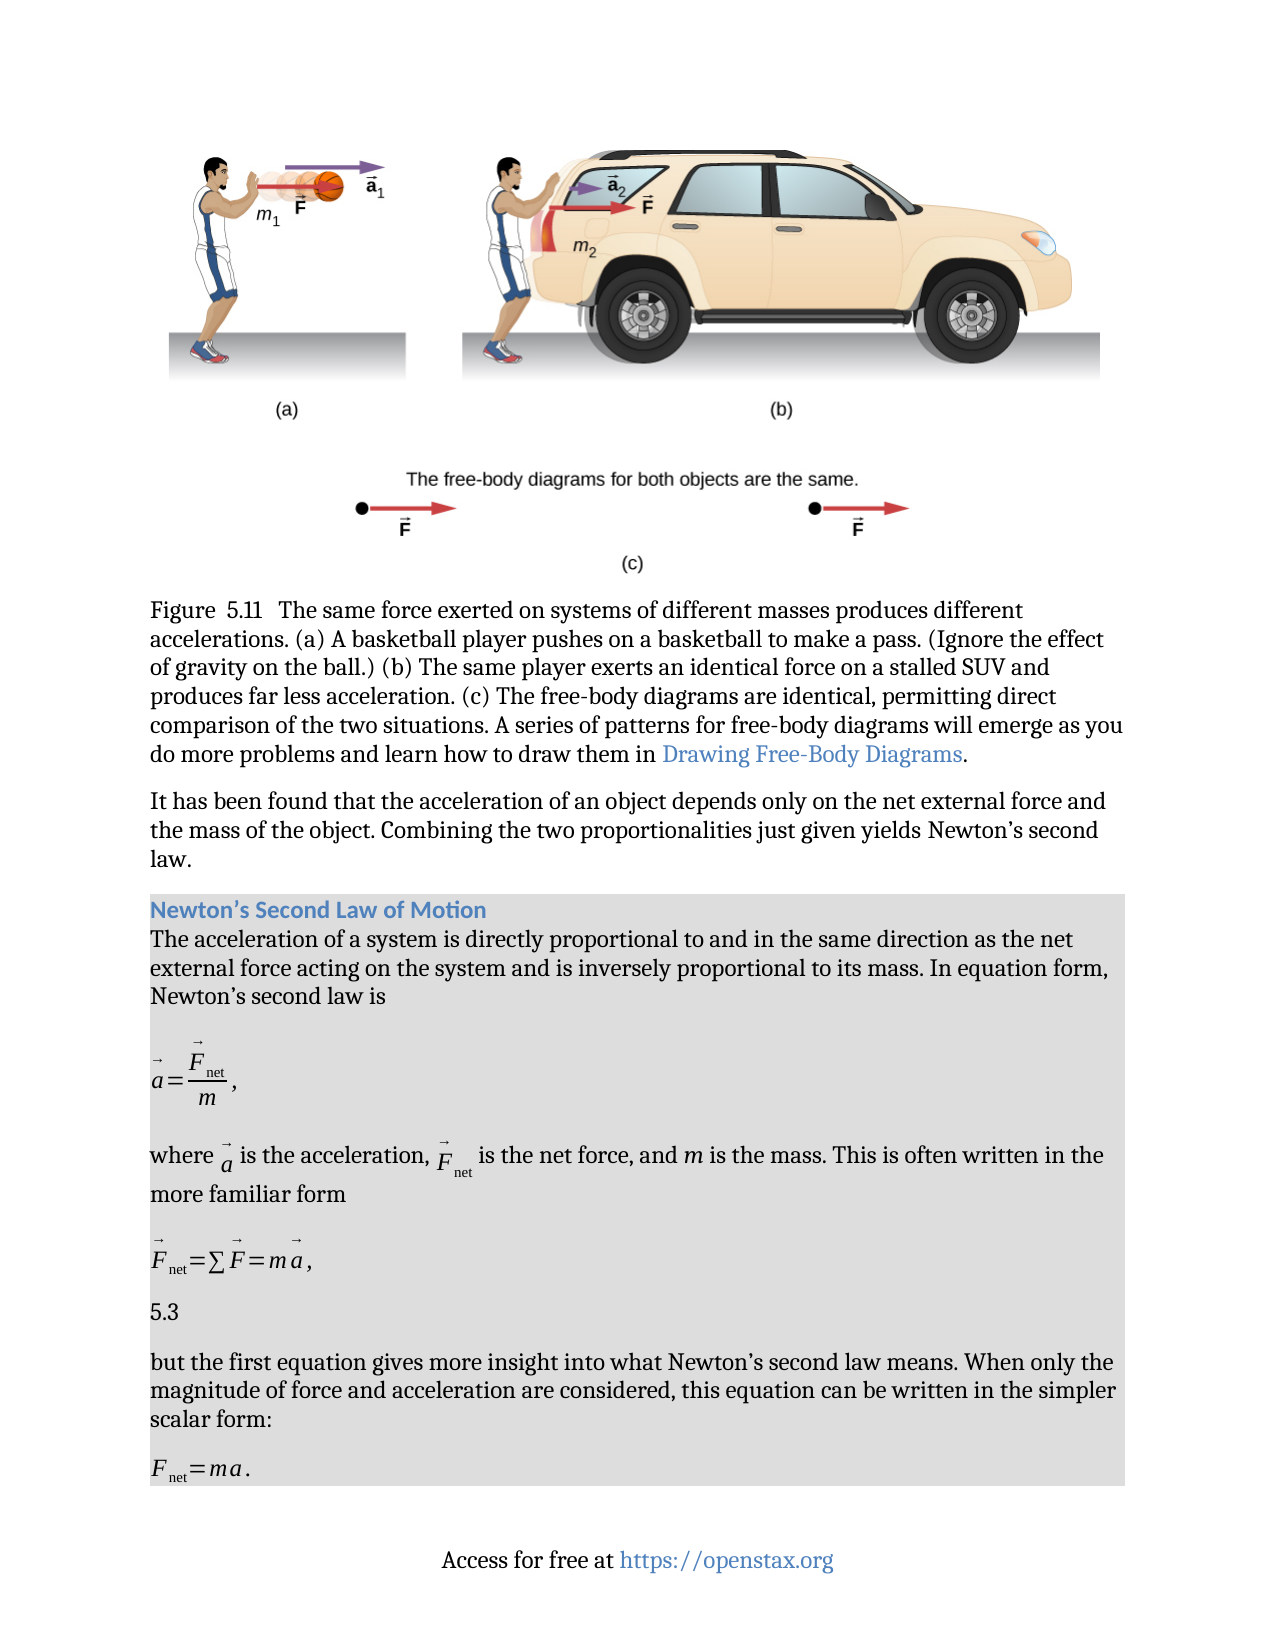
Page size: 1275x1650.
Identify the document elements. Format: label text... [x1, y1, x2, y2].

subtitle Newton’s Second Law of Motion [150, 894, 1125, 925]
text 5.3 [150, 1298, 1125, 1327]
text but the first equation gives more insight into what Newton’s second law means. When only the magnitude of force and acceleration are considered, this equation can be written in the simpler scalar form: [150, 1348, 1125, 1434]
text It has been found that the acceleration of an object depends only on the net external force and the mass of the object. Combining the two proportionalities just given yields Newton’s second law. [150, 787, 1125, 873]
picture [168, 150, 1100, 575]
text The acceleration of a system is directly proportional to and in the same direction as the net external force acting on the system and is inversely proportional to its mass. In equation form, Newton’s second law is [150, 925, 1125, 1011]
text where is the acceleration, is the net force, and m is the mass. This is often written in the more familiar form [150, 1132, 1125, 1208]
text Figure 5.11 The same force exerted on systems of different masses produces different accelerations. (a) A basketball player pushes on a basketball to make a pass. (Ignore the effect of gravity on the ball.) (b) The same player exerts an identical force on a stalled SUV and produces far less acceleration. (c) The free-body diagrams are identical, permitting direct comparison of the two situations. A series of patterns for free-body diagrams will emerge as you do more problems and learn how to draw them in Drawing Free-Body Diagrams. [150, 596, 1125, 768]
